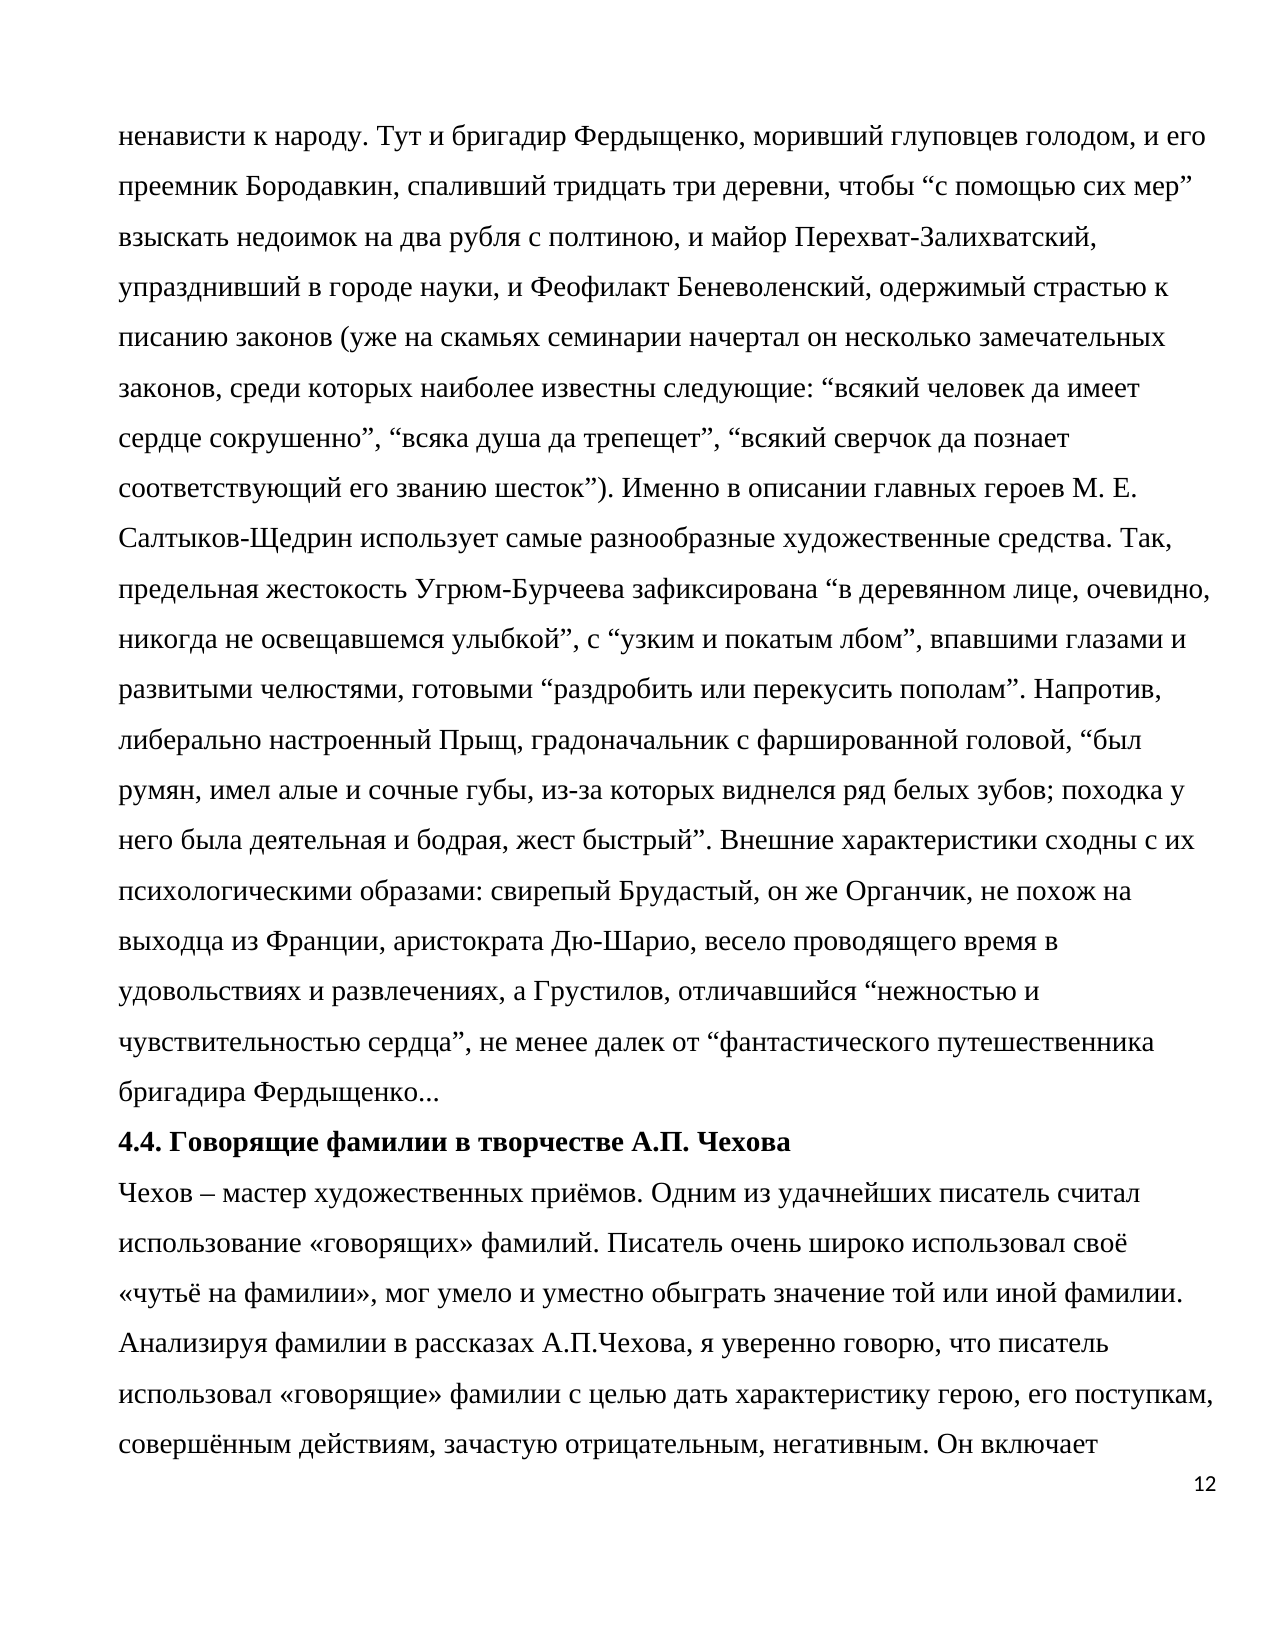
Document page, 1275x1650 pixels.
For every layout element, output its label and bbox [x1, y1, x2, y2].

text [118, 118, 1216, 1460]
